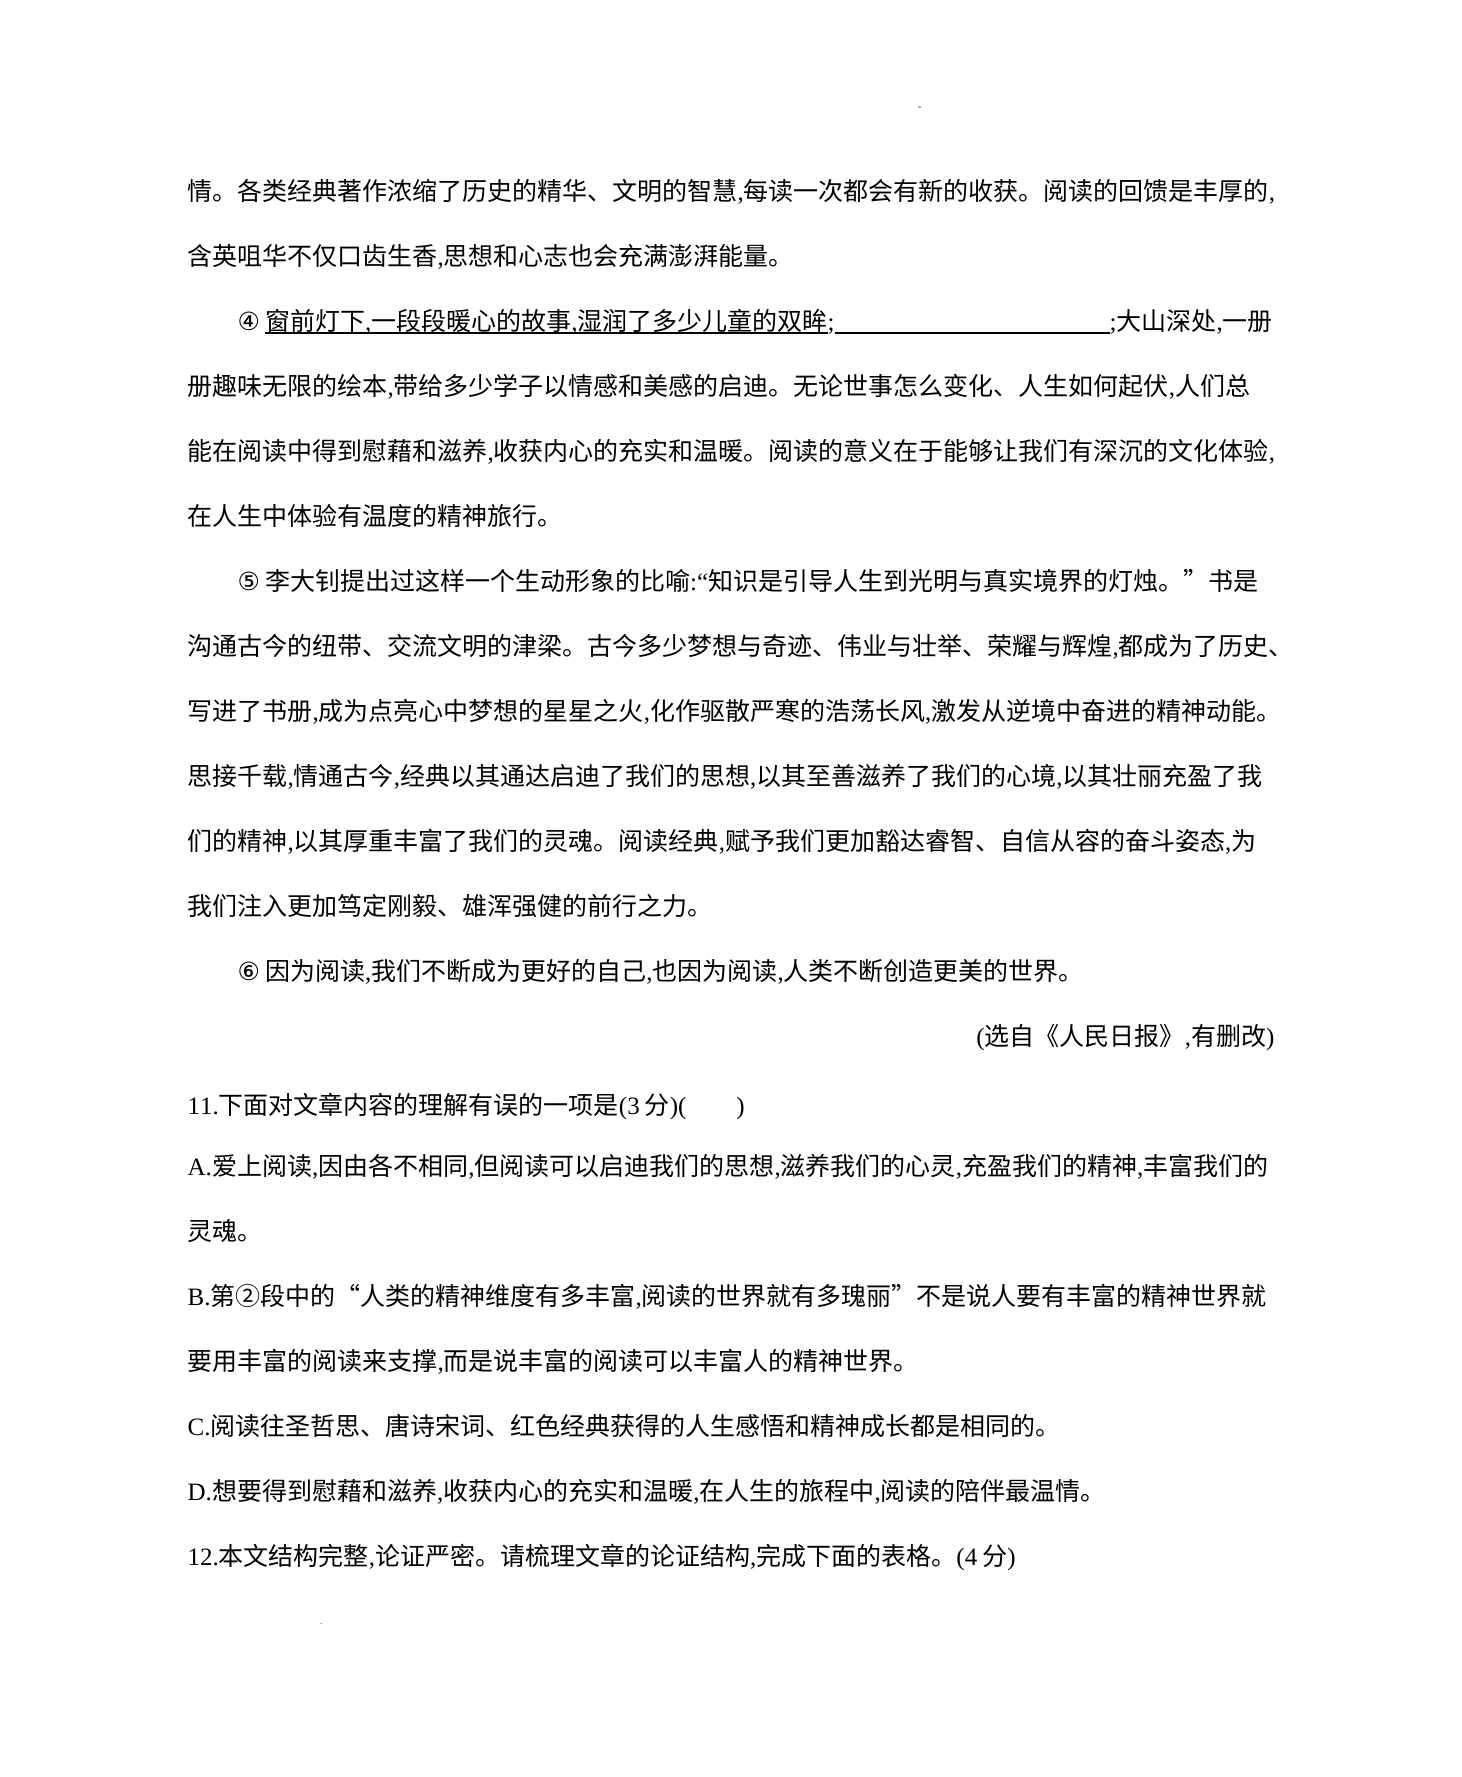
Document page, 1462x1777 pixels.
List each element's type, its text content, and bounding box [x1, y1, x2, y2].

text A.爱上阅读,因由各不相同,但阅读可以启迪我们的思想,滋养我们的心灵,充盈我们的精神,丰富我们的灵魂。 [187, 1132, 1274, 1262]
text 12.本文结构完整,论证严密。请梳理文章的论证结构,完成下面的表格。(4分) [187, 1522, 1274, 1587]
text 11.下面对文章内容的理解有误的一项是(3分)( ) [187, 1067, 1274, 1132]
text C.阅读往圣哲思、唐诗宋词、红色经典获得的人生感悟和精神成长都是相同的。 [187, 1392, 1274, 1457]
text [187, 157, 1274, 287]
text ④窗前灯下,一段段暖心的故事,湿润了多少儿童的双眸; ;大山深处,一册册趣味无限的绘本,带给多少学子以情感和美感的启迪。无论世事怎么变化、人生如何起伏,人们总能在阅读中得到慰藉和滋养,收获内心的充实和温暖。阅读的意义在于能够让我们有深沉的文化体验,在人生中体验有温度的精神旅行。 [187, 287, 1274, 547]
text ⑤李大钊提出过这样一个生动形象的比喻:“知识是引导人生到光明与真实境界的灯烛。”书是沟通古今的纽带、交流文明的津梁。古今多少梦想与奇迹、伟业与壮举、荣耀与辉煌,都成为了历史、写进了书册,成为点亮心中梦想的星星之火,化作驱散严寒的浩荡长风,激发从逆境中奋进的精神动能。思接千载,情通古今,经典以其通达启迪了我们的思想,以其至善滋养了我们的心境,以其壮丽充盈了我们的精神,以其厚重丰富了我们的灵魂。阅读经典,赋予我们更加豁达睿智、自信从容的奋斗姿态,为我们注入更加笃定刚毅、雄浑强健的前行之力。 [187, 547, 1274, 937]
text B.第②段中的“人类的精神维度有多丰富,阅读的世界就有多瑰丽”不是说人要有丰富的精神世界就要用丰富的阅读来支撑,而是说丰富的阅读可以丰富人的精神世界。 [187, 1262, 1274, 1392]
text (选自《人民日报》,有删改) [187, 1002, 1274, 1067]
text ⑥因为阅读,我们不断成为更好的自己,也因为阅读,人类不断创造更美的世界。 [187, 937, 1274, 1002]
text D.想要得到慰藉和滋养,收获内心的充实和温暖,在人生的旅程中,阅读的陪伴最温情。 [187, 1457, 1274, 1522]
